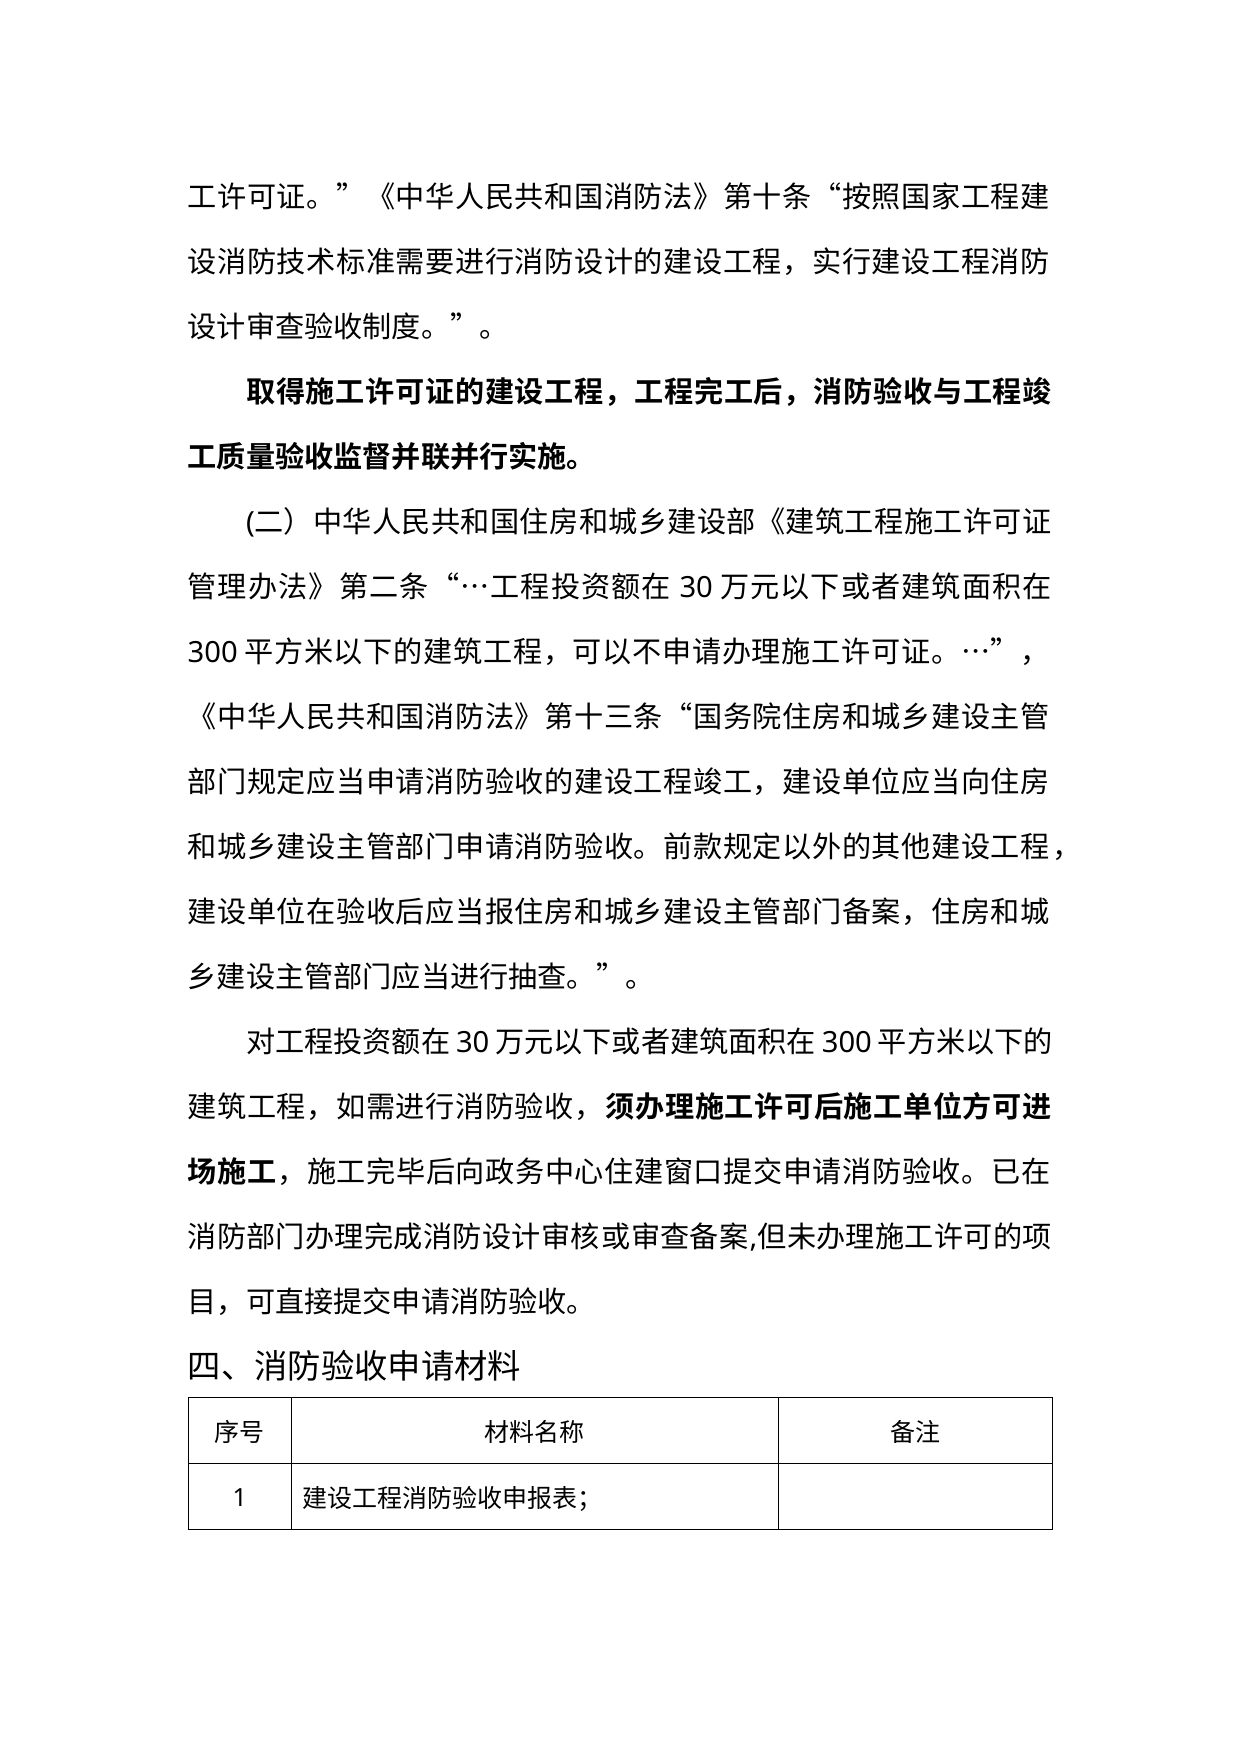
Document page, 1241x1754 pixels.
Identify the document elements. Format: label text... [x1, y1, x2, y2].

text 对工程投资额在30万元以下或者建筑面积在300平方米以下的建筑工程，如需进行消防验收，须办理施工许可后施工单位方可进场施工，施工完毕后向政务中心住建窗口提交申请消防验收。已在消防部门办理完成消防设计审核或审查备案,但未办理施工许可的项目，可直接提交申请消防验收。 [187, 1007, 1053, 1332]
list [187, 162, 1053, 357]
table_header 序号 [189, 1398, 291, 1463]
table_cell 建设工程消防验收申报表； [292, 1464, 778, 1529]
table_cell [779, 1464, 1052, 1529]
text 四、消防验收申请材料 [187, 1332, 1053, 1397]
table_header 备注 [779, 1398, 1052, 1463]
list 中华人民共和国住房和城乡建设部《建筑工程施工许可证管理办法》第二条“…工程投资额在30万元以下或者建筑面积在300平方米以下的建筑工程，可以不申请办理施工许可证。…”，《中华人民共和国消防法》第十三条“国务院住房和城乡建设主管部门规定应当申请消防验收的建设工程竣工，建设单位应当向住房和城乡建设主管部门申请消防验收。前款规定以外的其他建设工程，建设单位在验收后应当报住房和城乡建设主管部门备案，住房和城乡建设主管部门应当进行抽查。”。 [187, 487, 1053, 1007]
text 取得施工许可证的建设工程，工程完工后，消防验收与工程竣工质量验收监督并联并行实施。 [187, 357, 1053, 487]
table_header 材料名称 [292, 1398, 778, 1463]
table_cell 1 [189, 1464, 291, 1529]
